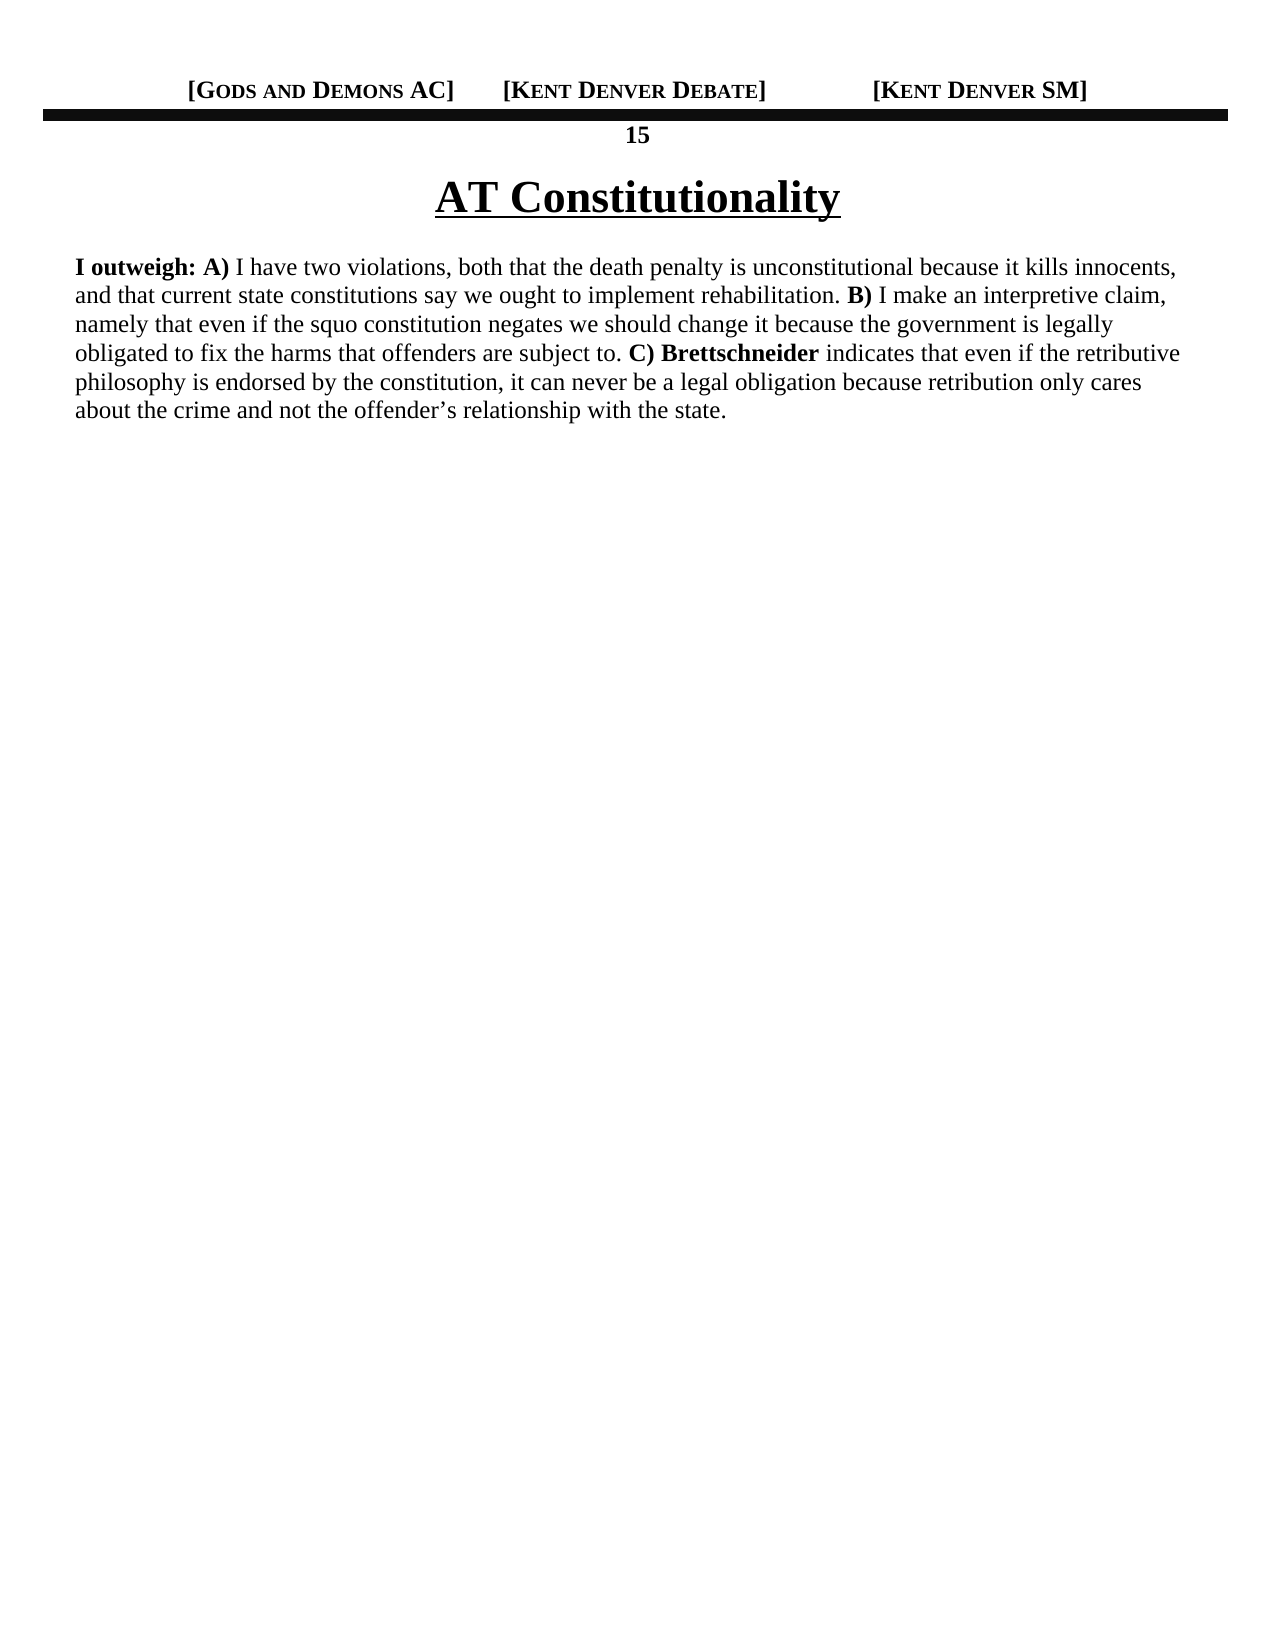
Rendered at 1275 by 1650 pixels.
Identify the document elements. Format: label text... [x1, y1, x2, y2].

subtitle AT Constitutionality [75, 170, 1200, 223]
text I outweigh: A) I have two violations, both that the death penalty is unconstitutional because it kills innocents, and that current state constitutions say we ought to implement rehabilitation. B) I make an interpretive claim, namely that even if the squo constitution negates we should change it because the government is legally obligated to fix the harms that offenders are subject to. C) Brettschneider indicates that even if the retributive philosophy is endorsed by the constitution, it can never be a legal obligation because retribution only cares about the crime and not the offender’s relationship with the state. [75, 252, 1200, 424]
